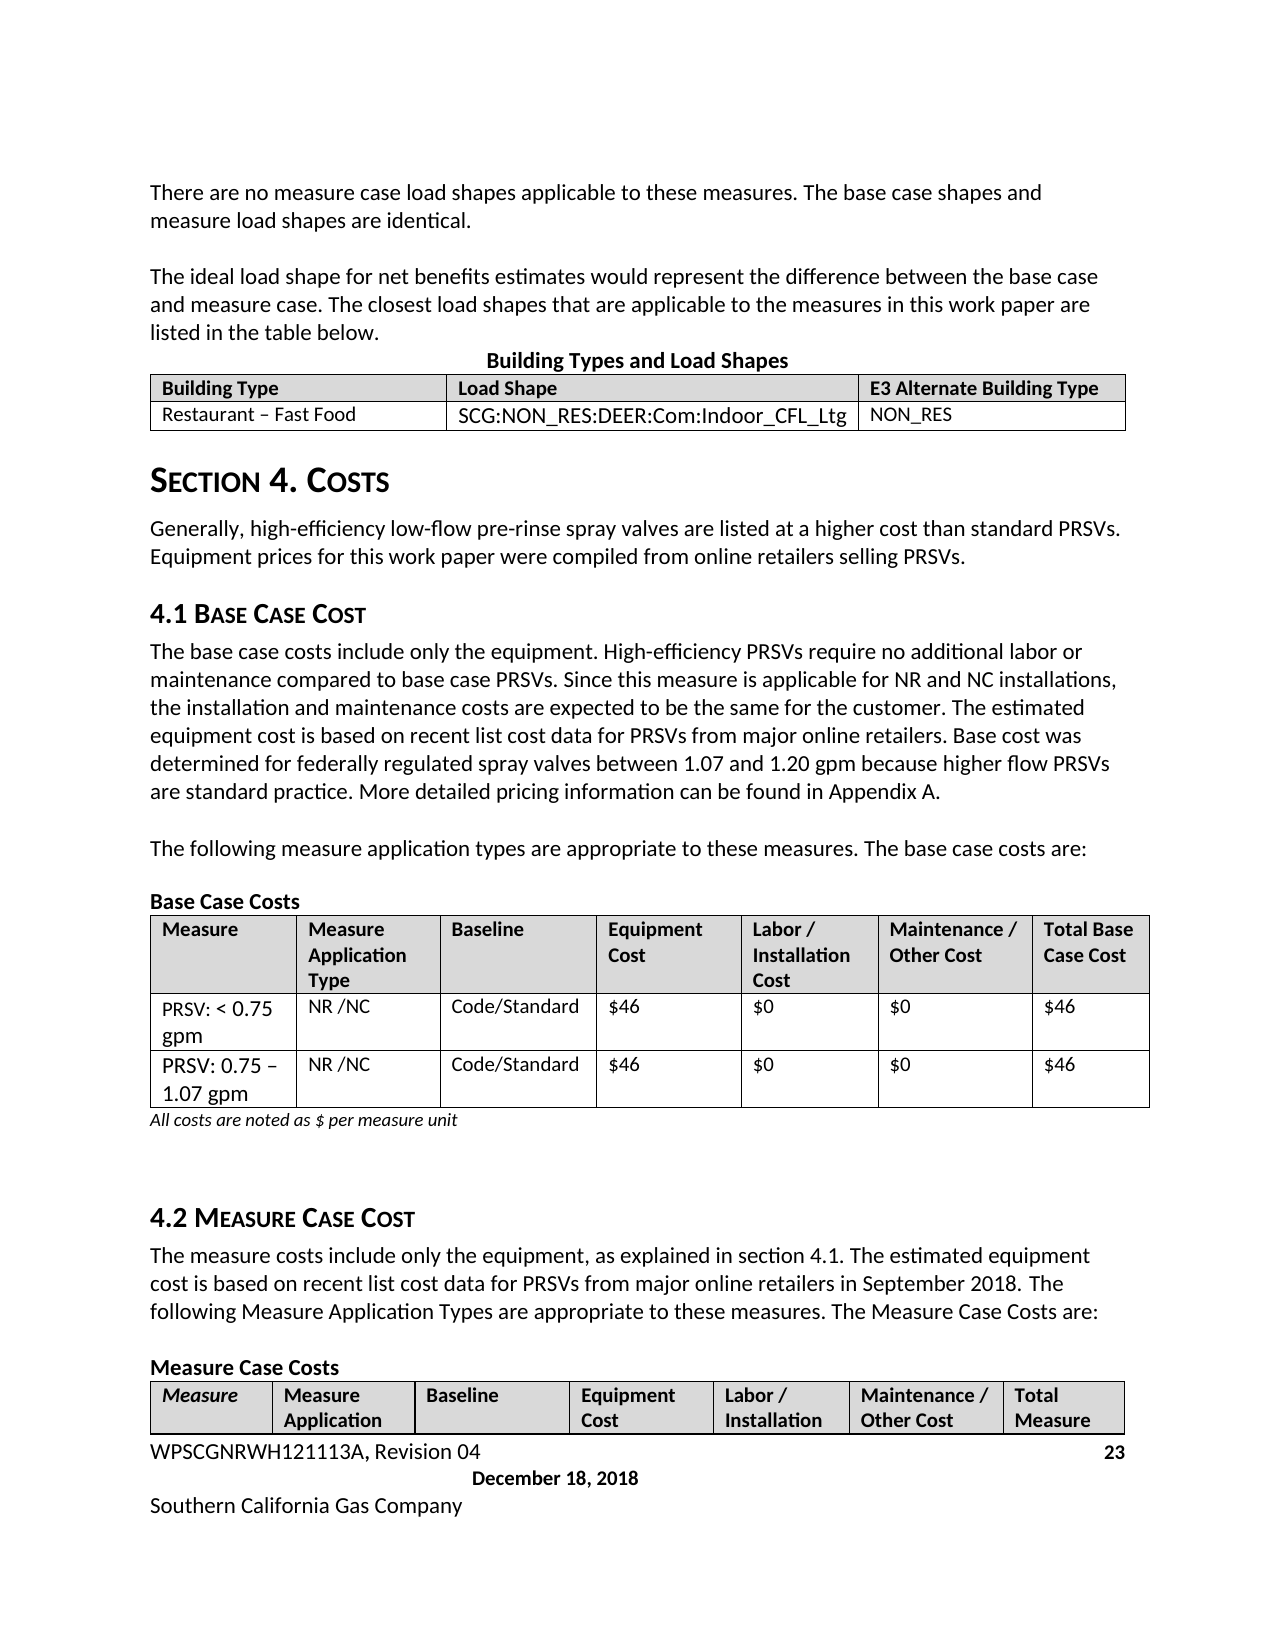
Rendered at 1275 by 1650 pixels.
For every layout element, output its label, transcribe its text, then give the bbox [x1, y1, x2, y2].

table_cell $0 [879, 1051, 1032, 1107]
text The base case costs include only the equipment. High-efficiency PRSVs require no additional labor or maintenance compared to base case PRSVs. Since this measure is applicable for NR and NC installations, the installation and maintenance costs are expected to be the same for the customer. The estimated equipment cost is based on recent list cost data for PRSVs from major online retailers. Base cost was determined for federally regulated spray valves between 1.07 and 1.20 gpm because higher flow PRSVs are standard practice. More detailed pricing information can be found in Appendix A. [150, 637, 1125, 805]
table_header Measure [151, 1382, 272, 1433]
text Generally, high-efficiency low-flow pre-rinse spray valves are listed at a higher cost than standard PRSVs. Equipment prices for this work paper were compiled from online retailers selling PRSVs. [150, 514, 1125, 570]
table_cell $0 [742, 1051, 878, 1107]
table_cell $0 [879, 994, 1032, 1050]
table_header Baseline [416, 1382, 569, 1433]
text The ideal load shape for net benefits estimates would represent the difference between the base case and measure case. The closest load shapes that are applicable to the measures in this work paper are listed in the table below. [150, 262, 1125, 346]
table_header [273, 1382, 414, 1433]
table_cell SCG:NON_RES:DEER:Com:Indoor_CFL_Ltg [447, 402, 858, 430]
table_cell NR /NC [297, 1051, 440, 1107]
table_cell $0 [742, 994, 878, 1050]
subtitle 4.1 Base Case Cost [150, 595, 1125, 631]
table_cell PRSV: < 0.75 gpm [151, 994, 296, 1050]
table_header Baseline [441, 916, 596, 993]
table_header Labor / Installation Cost [742, 916, 878, 993]
table_cell $46 [1033, 1051, 1149, 1107]
text There are no measure case load shapes applicable to these measures. The base case shapes and measure load shapes are identical. [150, 178, 1125, 234]
subtitle Section 4. Costs [150, 456, 1125, 502]
table_cell $46 [597, 1051, 741, 1107]
table_cell Code/Standard [441, 1051, 596, 1107]
table_cell NON_RES [859, 402, 1125, 430]
table_cell $46 [1033, 994, 1149, 1050]
subtitle 4.2 Measure Case Cost [150, 1199, 1125, 1234]
table_header Building Type [151, 375, 446, 401]
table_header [850, 1382, 1003, 1433]
table_header Measure [151, 916, 296, 993]
text Base Case Costs [150, 887, 1125, 915]
text The following measure application types are appropriate to these measures. The base case costs are: [150, 834, 1125, 862]
table_header Measure Application Type [297, 916, 440, 993]
table_header Load Shape [447, 375, 858, 401]
table_header Total Base Case Cost [1033, 916, 1149, 993]
text All costs are noted as $ per measure unit [150, 1108, 1125, 1131]
table_header Equipment Cost [570, 1382, 713, 1433]
table_header E3 Alternate Building Type [859, 375, 1125, 401]
text Measure Case Costs [150, 1353, 1125, 1381]
text The measure costs include only the equipment, as explained in section 4.1. The estimated equipment cost is based on recent list cost data for PRSVs from major online retailers in September 2018. The following Measure Application Types are appropriate to these measures. The Measure Case Costs are: [150, 1241, 1125, 1325]
table_cell NR /NC [297, 994, 440, 1050]
table_header Maintenance / Other Cost [879, 916, 1032, 993]
table_header Equipment Cost [597, 916, 741, 993]
text Building Types and Load Shapes [150, 346, 1125, 374]
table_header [714, 1382, 849, 1433]
table_cell Code/Standard [441, 994, 596, 1050]
table_cell Restaurant – Fast Food [151, 402, 446, 430]
table_cell $46 [597, 994, 741, 1050]
table_cell PRSV: 0.75 – 1.07 gpm [151, 1051, 296, 1107]
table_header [1004, 1382, 1124, 1433]
